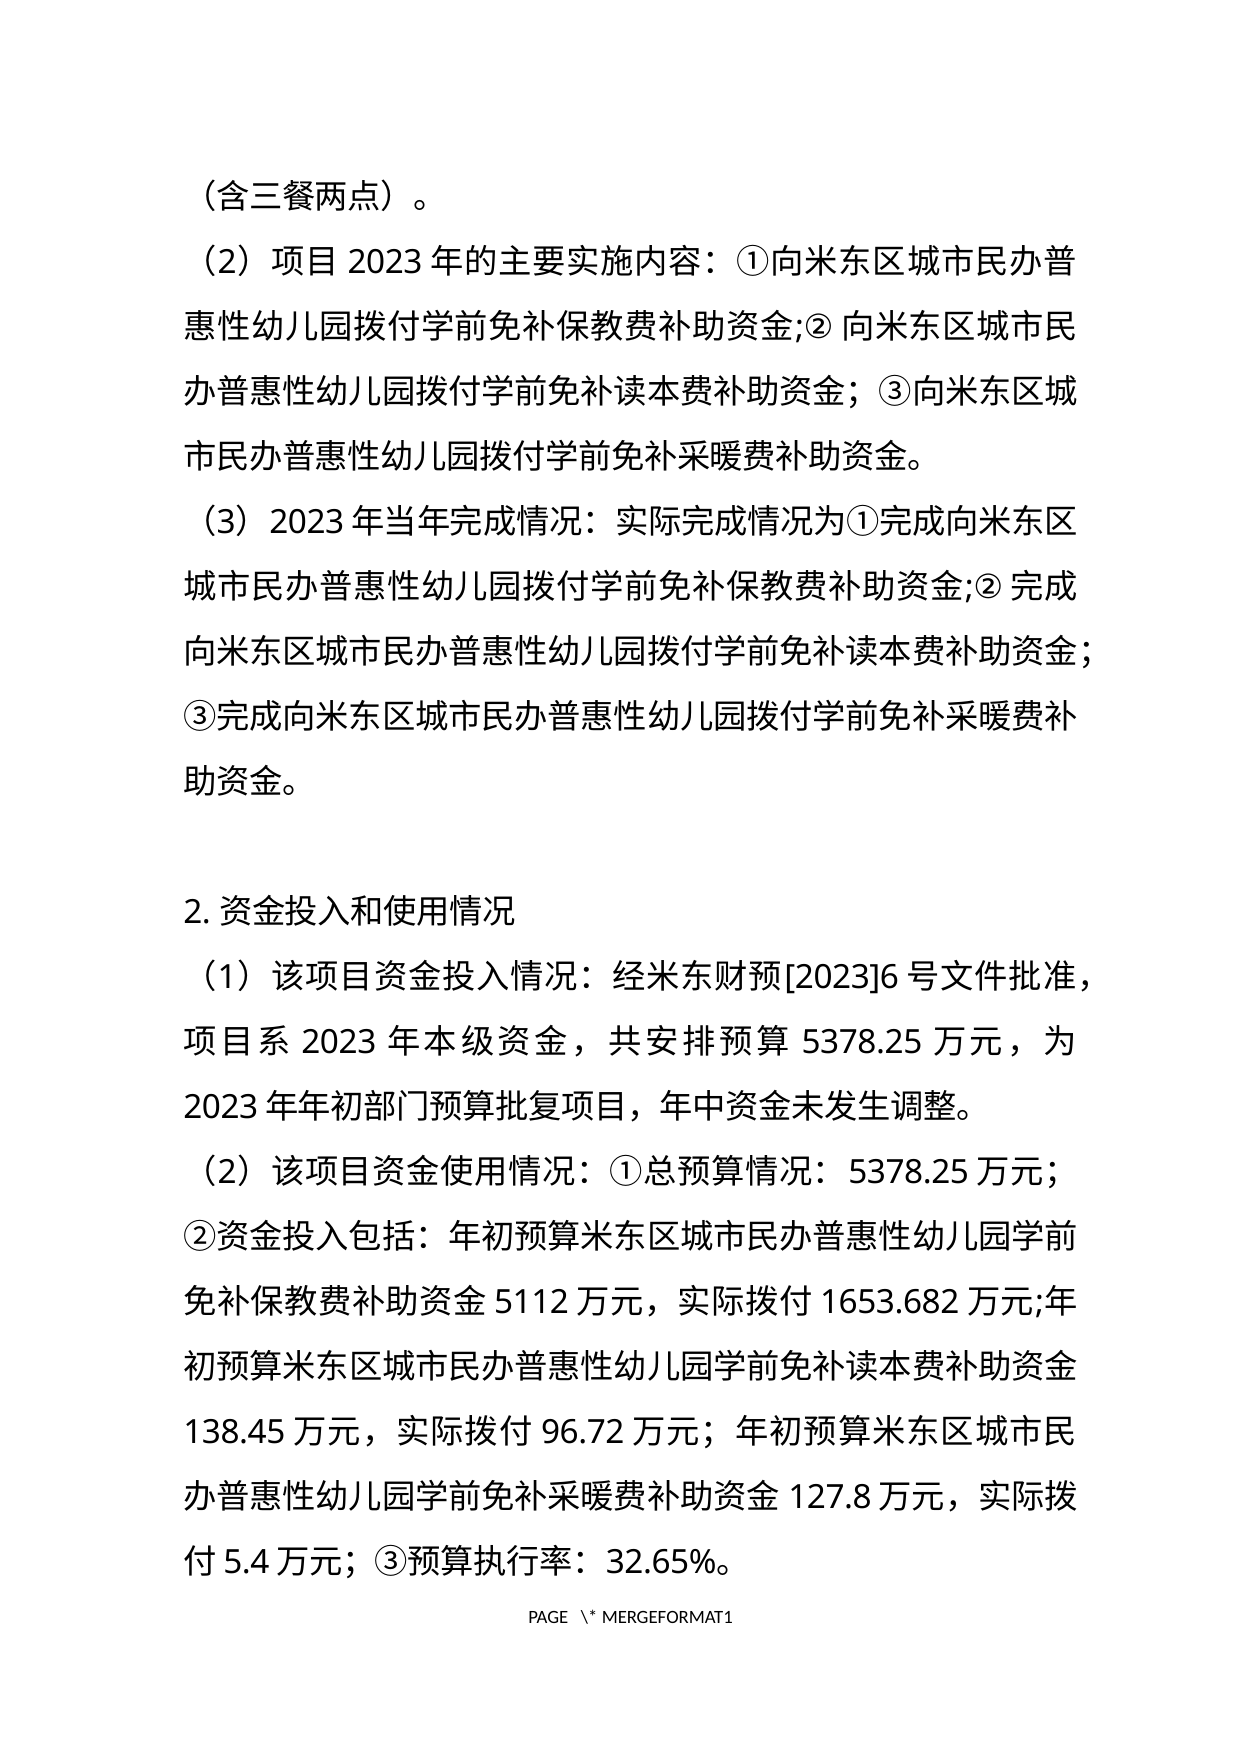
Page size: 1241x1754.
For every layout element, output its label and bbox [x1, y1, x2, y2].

text [183, 162, 1078, 1592]
